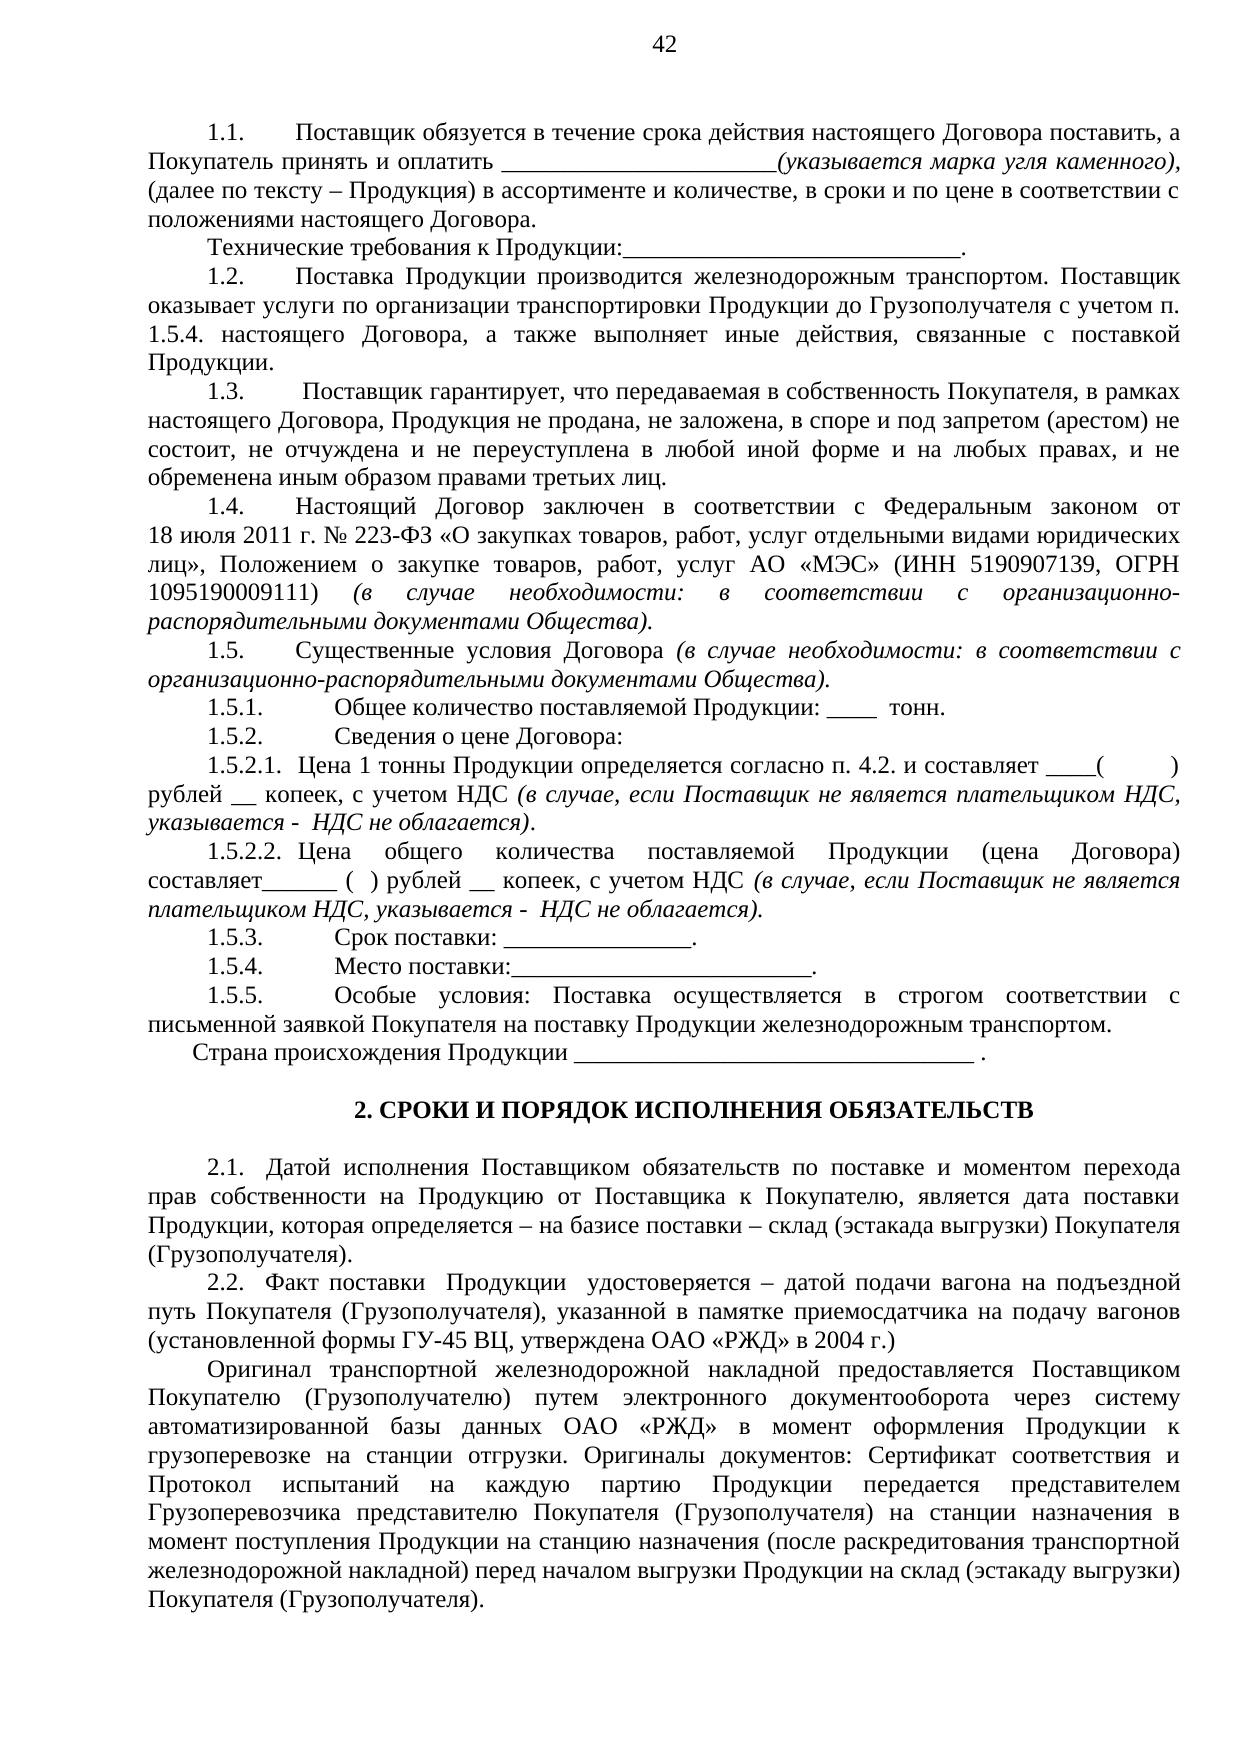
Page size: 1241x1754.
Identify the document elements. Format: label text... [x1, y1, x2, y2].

list Поставщик обязуется в течение срока действия настоящего Договора поставить, а Покупатель принять и оплатить ______________________(указывается марка угля каменного),(далее по тексту – Продукция) в ассортименте и количестве, в сроки и по цене в соответствии с положениями настоящего Договора. [148, 117, 1181, 232]
list Существенные условия Договора (в случае необходимости: в соответствии с организационно-распорядительными документами Общества). [148, 635, 1181, 692]
list Особые условия: Поставка осуществляется в строгом соответствии с письменной заявкой Покупателя на поставку Продукции железнодорожным транспортом. [148, 980, 1181, 1037]
list Цена 1 тонны Продукции определяется согласно п. 4.2. и составляет ____( ) рублей __ копеек, с учетом НДС (в случае, если Поставщик не является плательщиком НДС, указывается - НДС не облагается). [148, 750, 1181, 836]
list Место поставки:________________________. [148, 951, 1181, 980]
text 2.2. Факт поставки Продукции удостоверяется – датой подачи вагона на подъездной путь Покупателя (Грузополучателя), указанной в памятке приемосдатчика на подачу вагонов (установленной формы ГУ-45 ВЦ, утверждена ОАО «РЖД» в 2004 г.) [148, 1267, 1181, 1354]
list Цена общего количества поставляемой Продукции (цена Договора) составляет______ ( ) рублей __ копеек, с учетом НДС (в случае, если Поставщик не является плательщиком НДС, указывается - НДС не облагается). [148, 836, 1181, 922]
text Технические требования к Продукции:___________________________. [207, 232, 1181, 261]
list Настоящий Договор заключен в соответствии с Федеральным законом от 18 июля 2011 г. № 223-ФЗ «О закупках товаров, работ, услуг отдельными видами юридических лиц», Положением о закупке товаров, работ, услуг АО «МЭС» (ИНН 5190907139, ОГРН 1095190009111) (в случае необходимости: в соответствии с организационно-распорядительными документами Общества). [148, 491, 1181, 635]
list Поставка Продукции производится железнодорожным транспортом. Поставщик оказывает услуги по организации транспортировки Продукции до Грузополучателя с учетом п. 1.5.4. настоящего Договора, а также выполняет иные действия, связанные с поставкой Продукции. [148, 261, 1181, 376]
list Сведения о цене Договора: [207, 721, 1181, 750]
list Срок поставки: _______________. [207, 922, 1181, 951]
text Страна происхождения Продукции ________________________________ . [148, 1037, 1181, 1066]
list Датой исполнения Поставщиком обязательств по поставке и моментом перехода прав собственности на Продукцию от Поставщика к Покупателю, является дата поставки Продукции, которая определяется – на базисе поставки – склад (эстакада выгрузки) Покупателя (Грузополучателя). [148, 1152, 1181, 1267]
text 2. СРОКИ И ПОРЯДОК ИСПОЛНЕНИЯ ОБЯЗАТЕЛЬСТВ [148, 1095, 1181, 1124]
list Общее количество поставляемой Продукции: ____ тонн. [207, 692, 1181, 721]
text Оригинал транспортной железнодорожной накладной предоставляется Поставщиком Покупателю (Грузополучателю) путем электронного документооборота через систему автоматизированной базы данных ОАО «РЖД» в момент оформления Продукции к грузоперевозке на станции отгрузки. Оригиналы документов: Сертификат соответствия и Протокол испытаний на каждую партию Продукции передается представителем Грузоперевозчика представителю Покупателя (Грузополучателя) на станции назначения в момент поступления Продукции на станцию назначения (после раскредитования транспортной железнодорожной накладной) перед началом выгрузки Продукции на склад (эстакаду выгрузки) Покупателя (Грузополучателя). [148, 1354, 1181, 1612]
list Поставщик гарантирует, что передаваемая в собственность Покупателя, в рамках настоящего Договора, Продукция не продана, не заложена, в споре и под запретом (арестом) не состоит, не отчуждена и не переуступлена в любой иной форме и на любых правах, и не обременена иным образом правами третьих лиц. [148, 376, 1181, 491]
